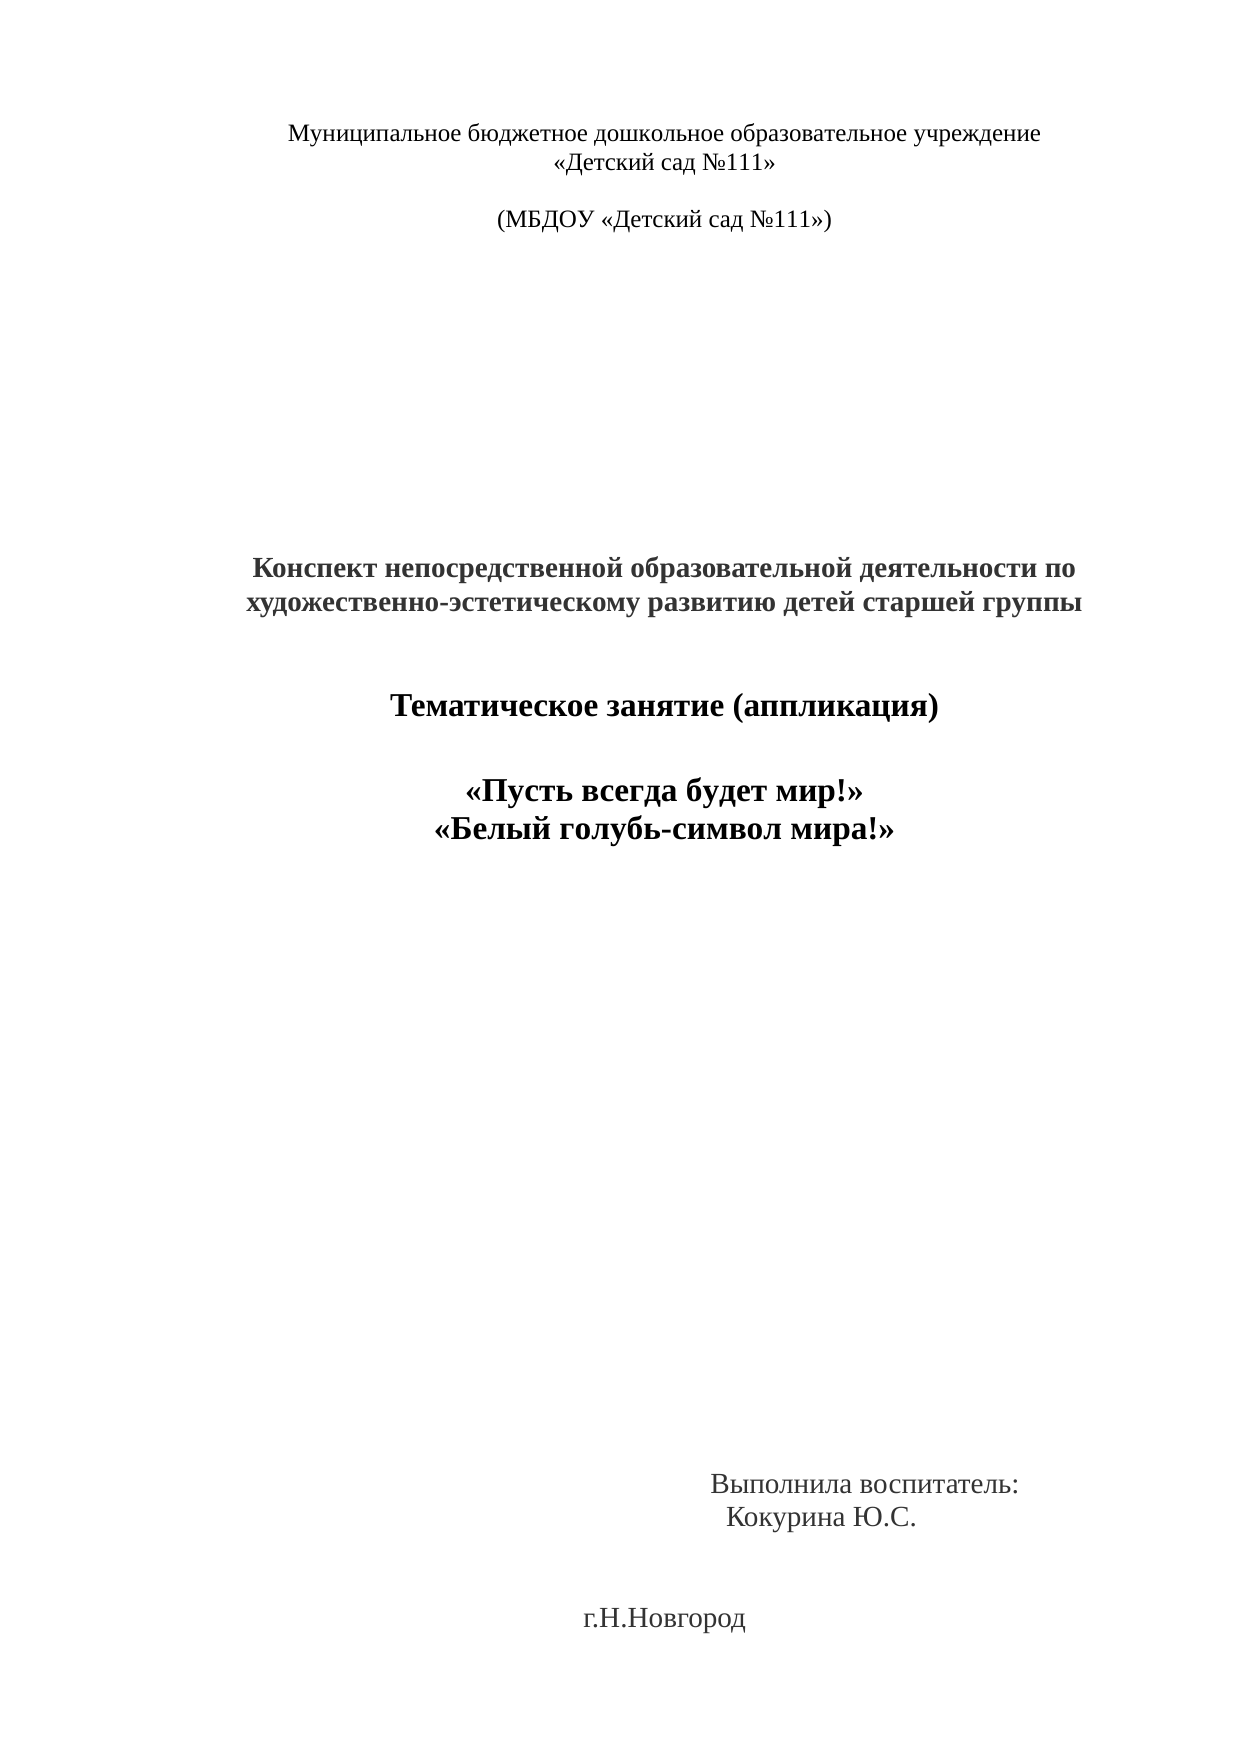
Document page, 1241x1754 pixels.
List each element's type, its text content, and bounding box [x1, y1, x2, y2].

subtitle Кокурина Ю.С. [177, 1499, 1152, 1533]
subtitle Тематическое занятие (аппликация) [177, 685, 1152, 723]
text «Пусть всегда будет мир!» [177, 770, 1152, 808]
text «Детский сад №111» [177, 147, 1152, 176]
text «Белый голубь-символ мира!» [177, 808, 1152, 847]
text Муниципальное бюджетное дошкольное образовательное учреждение [177, 118, 1152, 147]
subtitle Конспект непосредственной образовательной деятельности по художественно-эстетическому развитию детей старшей группы [177, 551, 1152, 618]
subtitle Выполнила воспитатель: [177, 1466, 1152, 1499]
subtitle г.Н.Новгород [177, 1600, 1152, 1634]
text (МБДОУ «Детский сад №111») [177, 204, 1152, 233]
